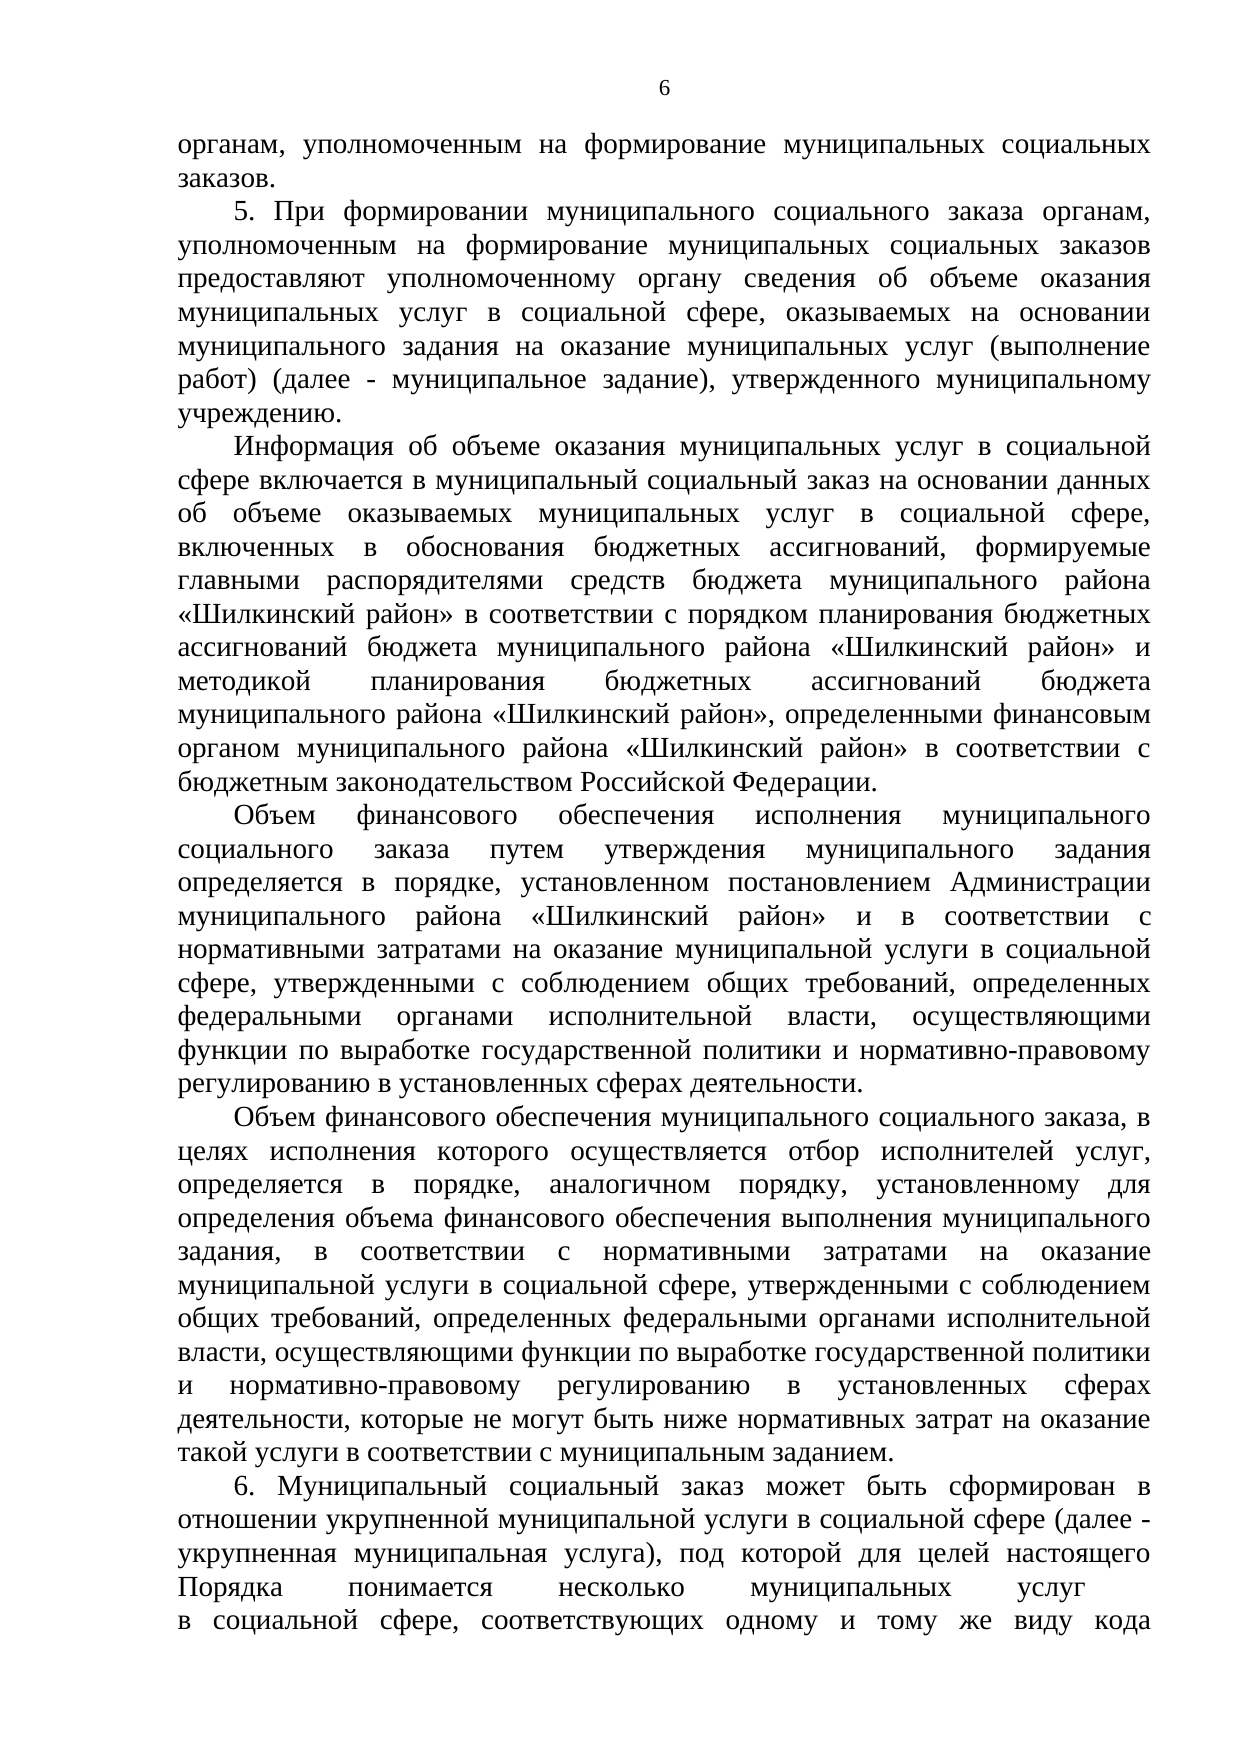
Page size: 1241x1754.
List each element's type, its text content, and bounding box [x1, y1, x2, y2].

text Информация об объеме оказания муниципальных услуг в социальной сфере включается в муниципальный социальный заказ на основании данных об объеме оказываемых муниципальных услуг в социальной сфере, включенных в обоснования бюджетных ассигнований, формируемые главными распорядителями средств бюджета муниципального района «Шилкинский район» в соответствии с порядком планирования бюджетных ассигнований бюджета муниципального района «Шилкинский район» и методикой планирования бюджетных ассигнований бюджета муниципального района «Шилкинский район», определенными финансовым органом муниципального района «Шилкинский район» в соответствии с бюджетным законодательством Российской Федерации. [177, 428, 1152, 797]
text 5. При формировании муниципального социального заказа органам, уполномоченным на формирование муниципальных социальных заказов предоставляют уполномоченному органу сведения об объеме оказания муниципальных услуг в социальной сфере, оказываемых на основании муниципального задания на оказание муниципальных услуг (выполнение работ) (далее - муниципальное задание), утвержденного муниципальному учреждению. [177, 193, 1152, 428]
text Объем финансового обеспечения исполнения муниципального социального заказа путем утверждения муниципального задания определяется в порядке, установленном постановлением Администрации муниципального района «Шилкинский район» и в соответствии с нормативными затратами на оказание муниципальной услуги в социальной сфере, утвержденными с соблюдением общих требований, определенных федеральными органами исполнительной власти, осуществляющими функции по выработке государственной политики и нормативно-правовому регулированию в установленных сферах деятельности. [177, 797, 1152, 1099]
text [177, 1468, 1152, 1636]
text Объем финансового обеспечения муниципального социального заказа, в целях исполнения которого осуществляется отбор исполнителей услуг, определяется в порядке, аналогичном порядку, установленному для определения объема финансового обеспечения выполнения муниципального задания, в соответствии с нормативными затратами на оказание муниципальной услуги в социальной сфере, утвержденными с соблюдением общих требований, определенных федеральными органами исполнительной власти, осуществляющими функции по выработке государственной политики и нормативно-правовому регулированию в установленных сферах деятельности, которые не могут быть ниже нормативных затрат на оказание такой услуги в соответствии с муниципальным заданием. [177, 1099, 1152, 1468]
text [177, 126, 1152, 193]
